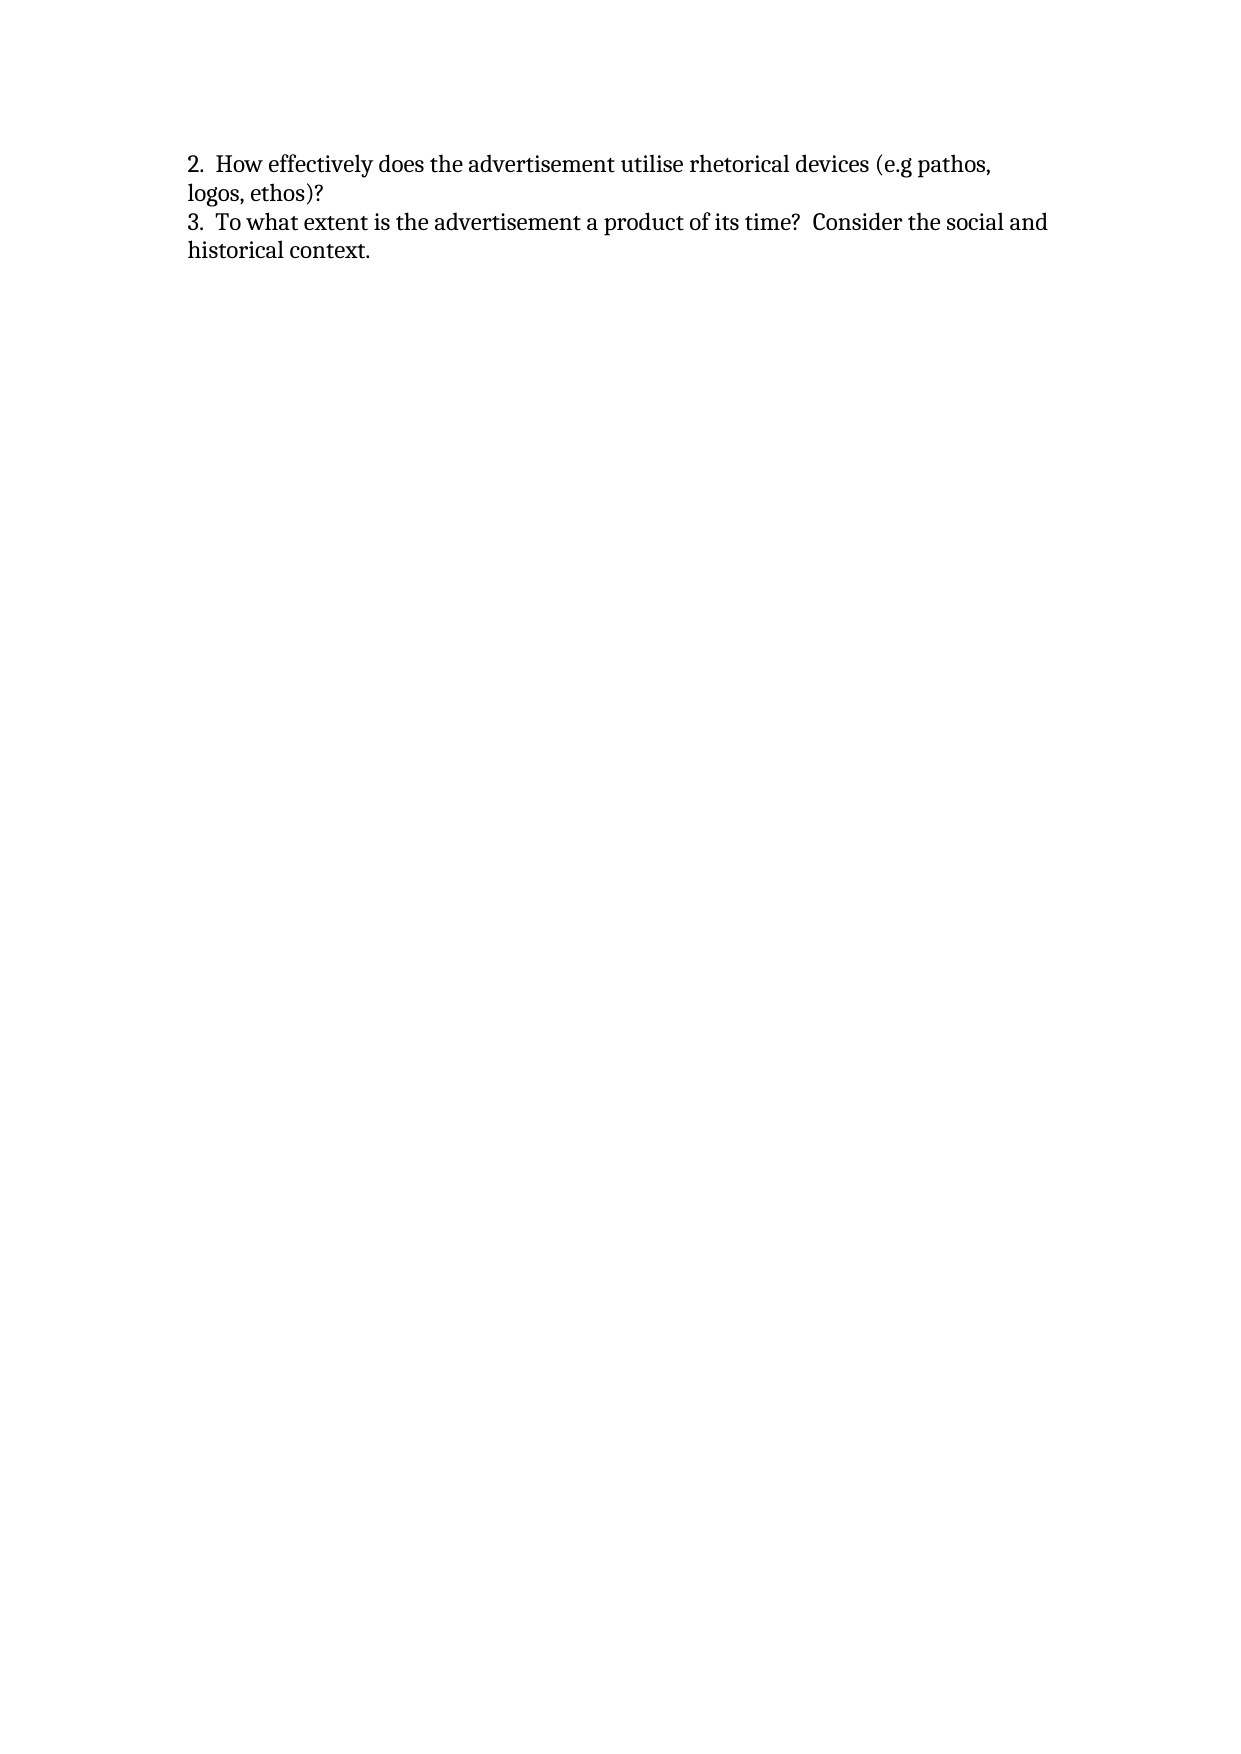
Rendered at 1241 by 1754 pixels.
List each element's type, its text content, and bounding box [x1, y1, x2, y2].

text 2. How effectively does the advertisement utilise rhetorical devices (e.g pathos, logos, ethos)? [187, 150, 1053, 207]
text 3. To what extent is the advertisement a product of its time? Consider the social and historical context. [187, 207, 1053, 265]
